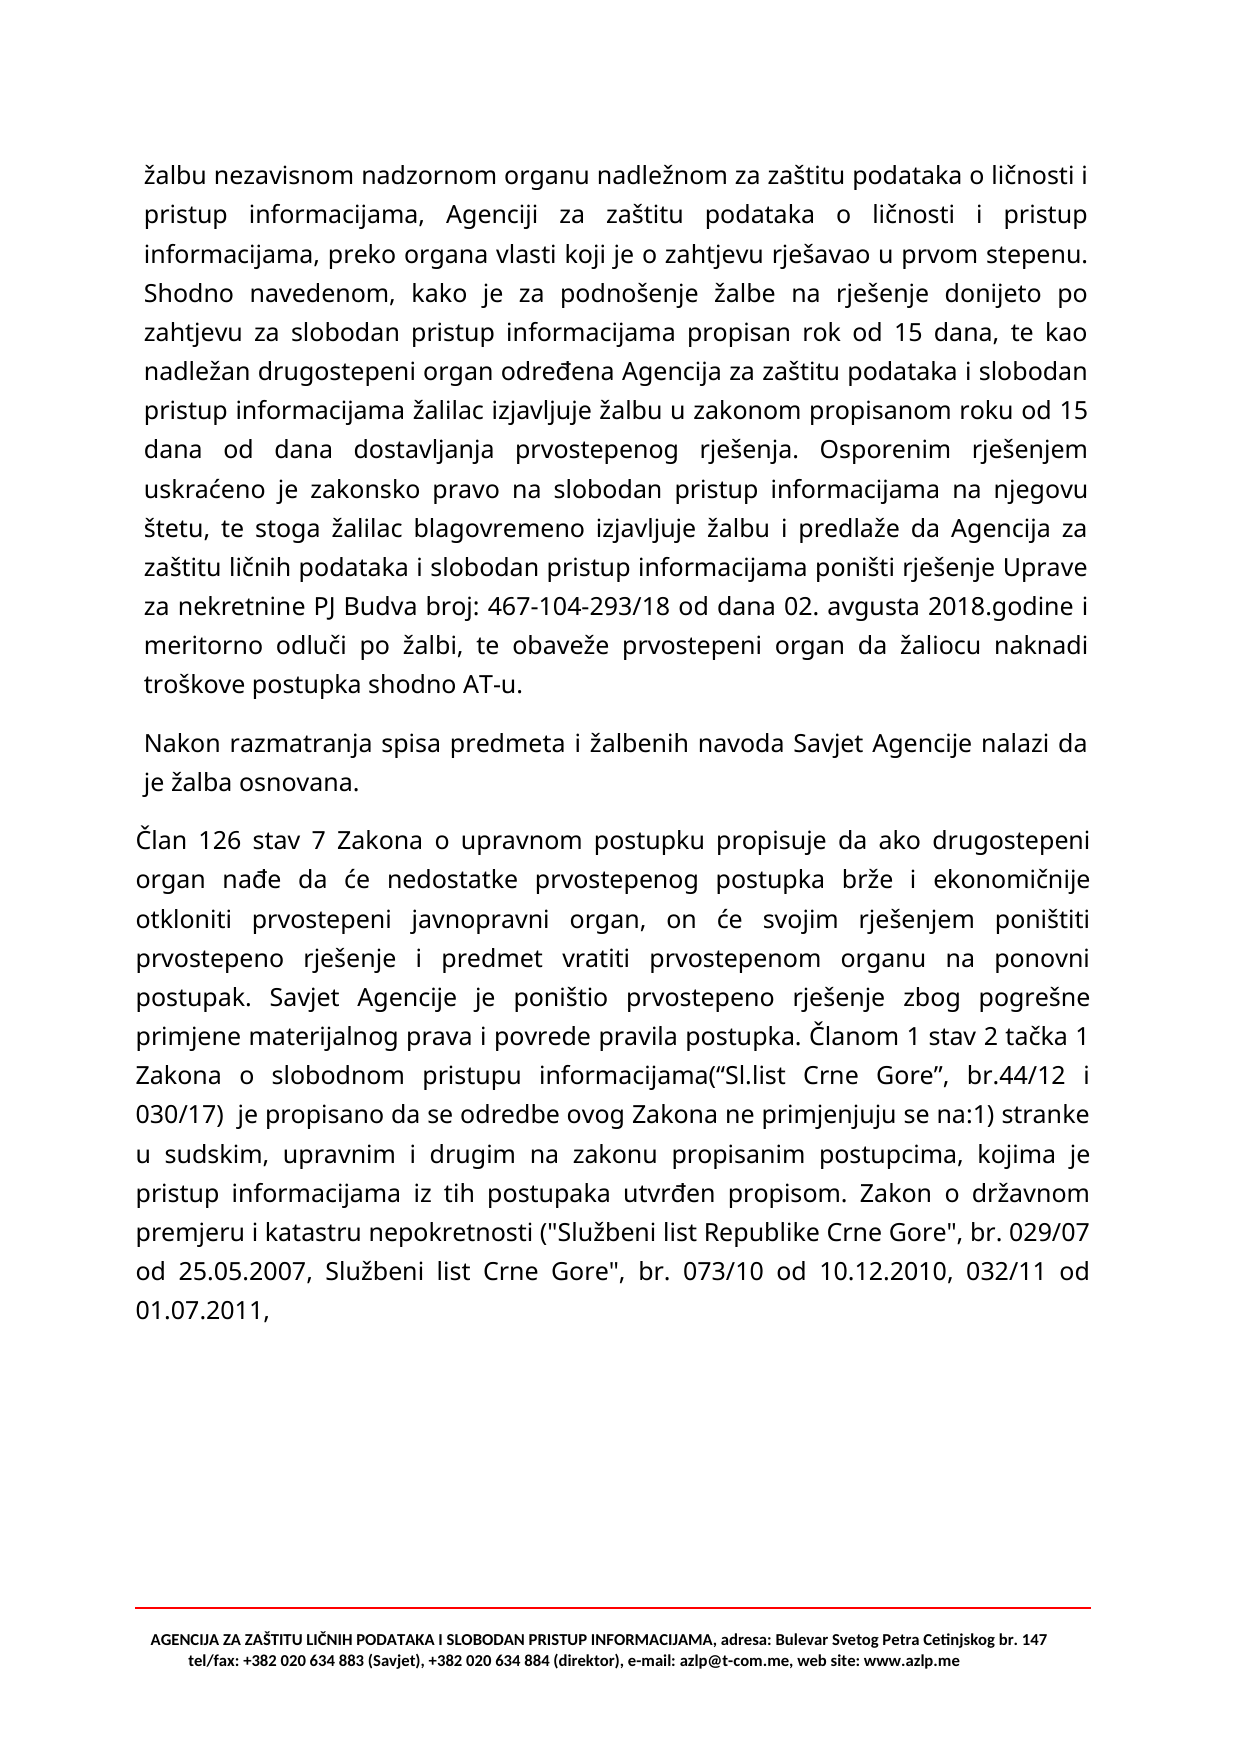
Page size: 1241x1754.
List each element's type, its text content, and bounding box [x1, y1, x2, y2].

text Nakon razmatranja spisa predmeta i žalbenih navoda Savjet Agencije nalazi da je žalba osnovana. [144, 726, 1089, 799]
text Član 126 stav 7 Zakona o upravnom postupku propisuje da ako drugostepeni organ nađe da će nedostatke prvostepenog postupka brže i ekonomičnije otkloniti prvostepeni javnopravni organ, on će svojim rješenjem poništiti prvostepeno rješenje i predmet vratiti prvostepenom organu na ponovni postupak. Savjet Agencije je poništio prvostepeno rješenje zbog pogrešne primjene materijalnog prava i povrede pravila postupka. Članom 1 stav 2 tačka 1 Zakona o slobodnom pristupu informacijama(“Sl.list Crne Gore”, br.44/12 i 030/17) je propisano da se odredbe ovog Zakona ne primjenjuju se na:1) stranke u sudskim, upravnim i drugim na zakonu propisanim postupcima, kojima je pristup informacijama iz tih postupaka utvrđen propisom. Zakon o državnom premjeru i katastru nepokretnosti ("Službeni list Republike Crne Gore", br. 029/07 od 25.05.2007, Službeni list Crne Gore", br. 073/10 od 10.12.2010, 032/11 od 01.07.2011, [135, 823, 1091, 1327]
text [144, 158, 1089, 701]
